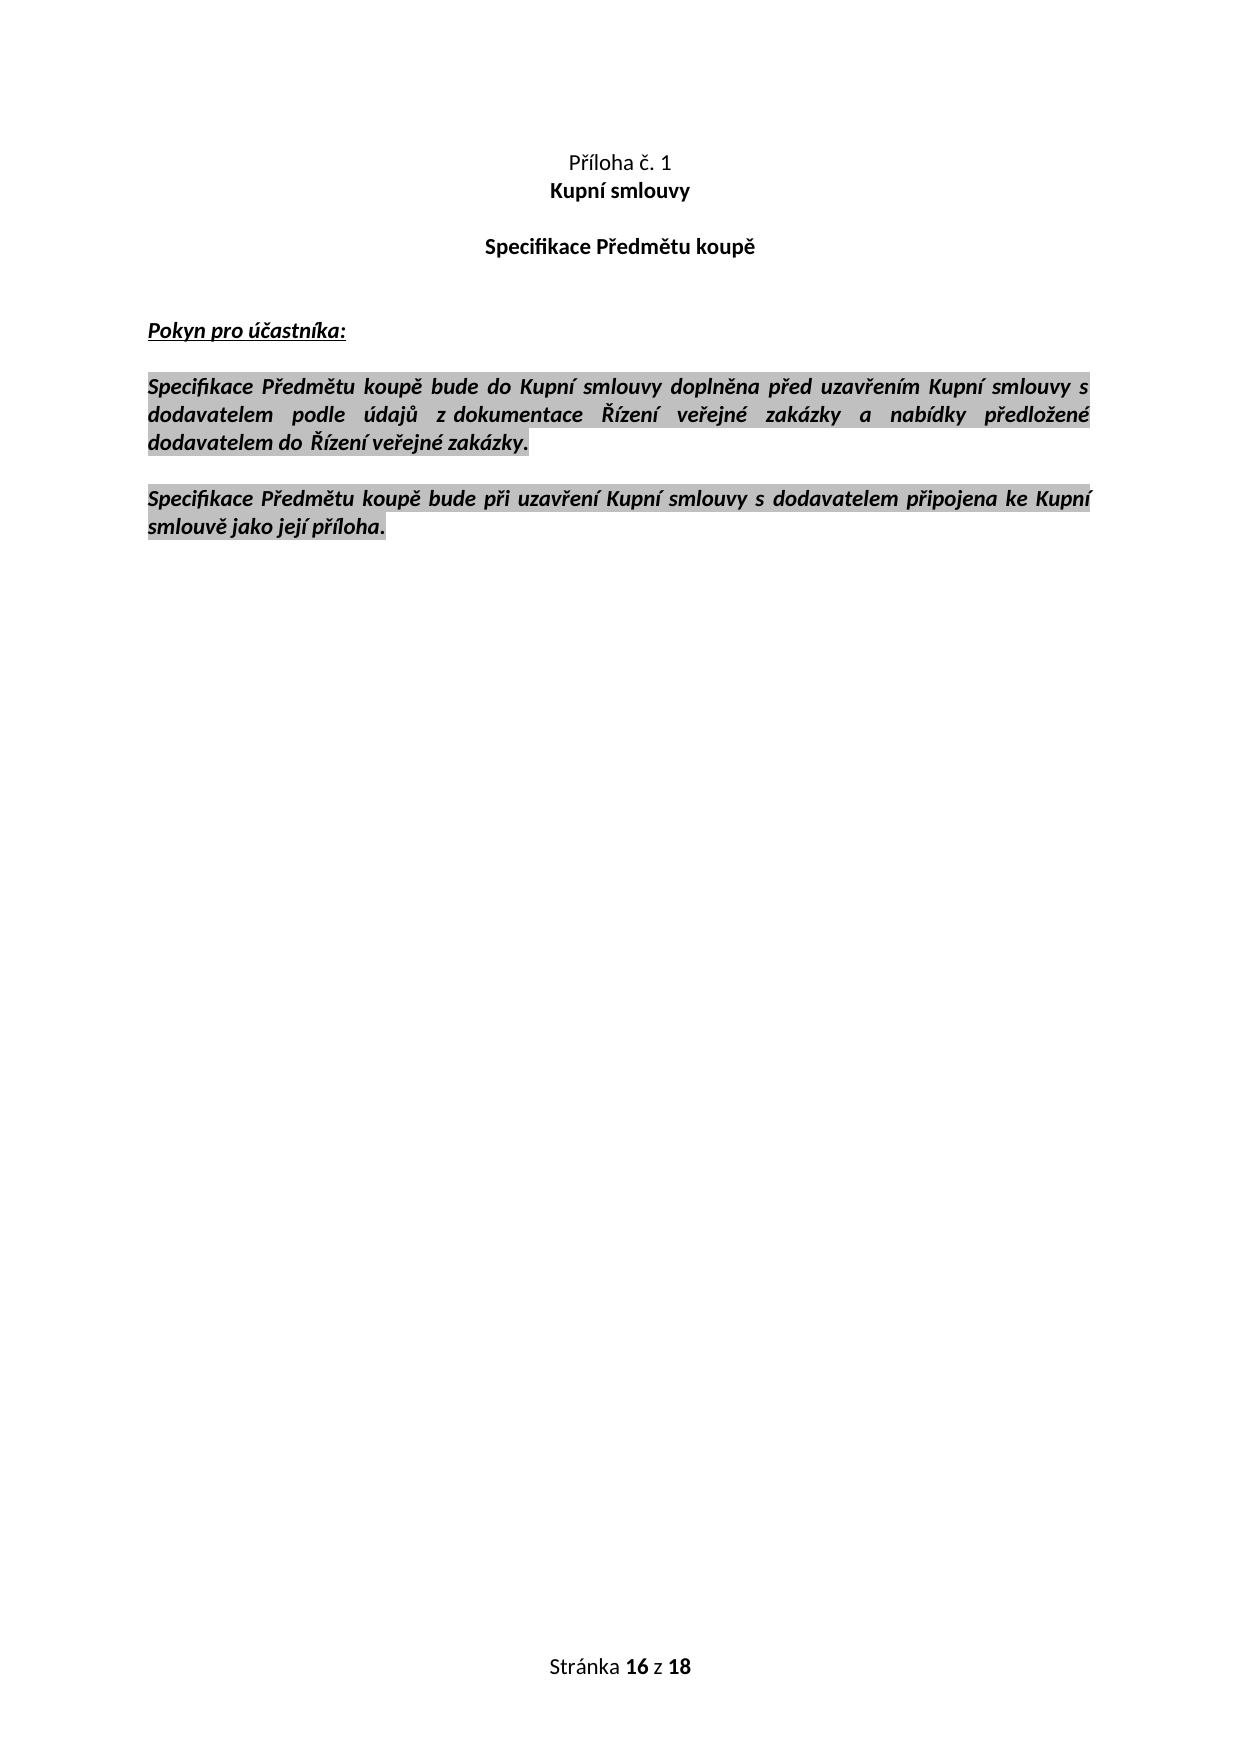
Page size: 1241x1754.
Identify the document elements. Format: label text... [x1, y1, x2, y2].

text Specifikace Předmětu koupě bude při uzavření Kupní smlouvy s dodavatelem připojena ke Kupní smlouvě jako její příloha. [386, 492, 1092, 540]
text Kupní smlouvy [148, 176, 1092, 204]
text Pokyn pro účastníka: [148, 316, 1092, 344]
text Příloha č. 1 [148, 148, 1092, 176]
text Specifikace Předmětu koupě [148, 232, 1092, 260]
text Specifikace Předmětu koupě bude do Kupní smlouvy doplněna před uzavřením Kupní smlouvy s dodavatelem podle údajů z dokumentace Řízení veřejné zakázky a nabídky předložené dodavatelem do Řízení veřejné zakázky. [529, 372, 1092, 456]
